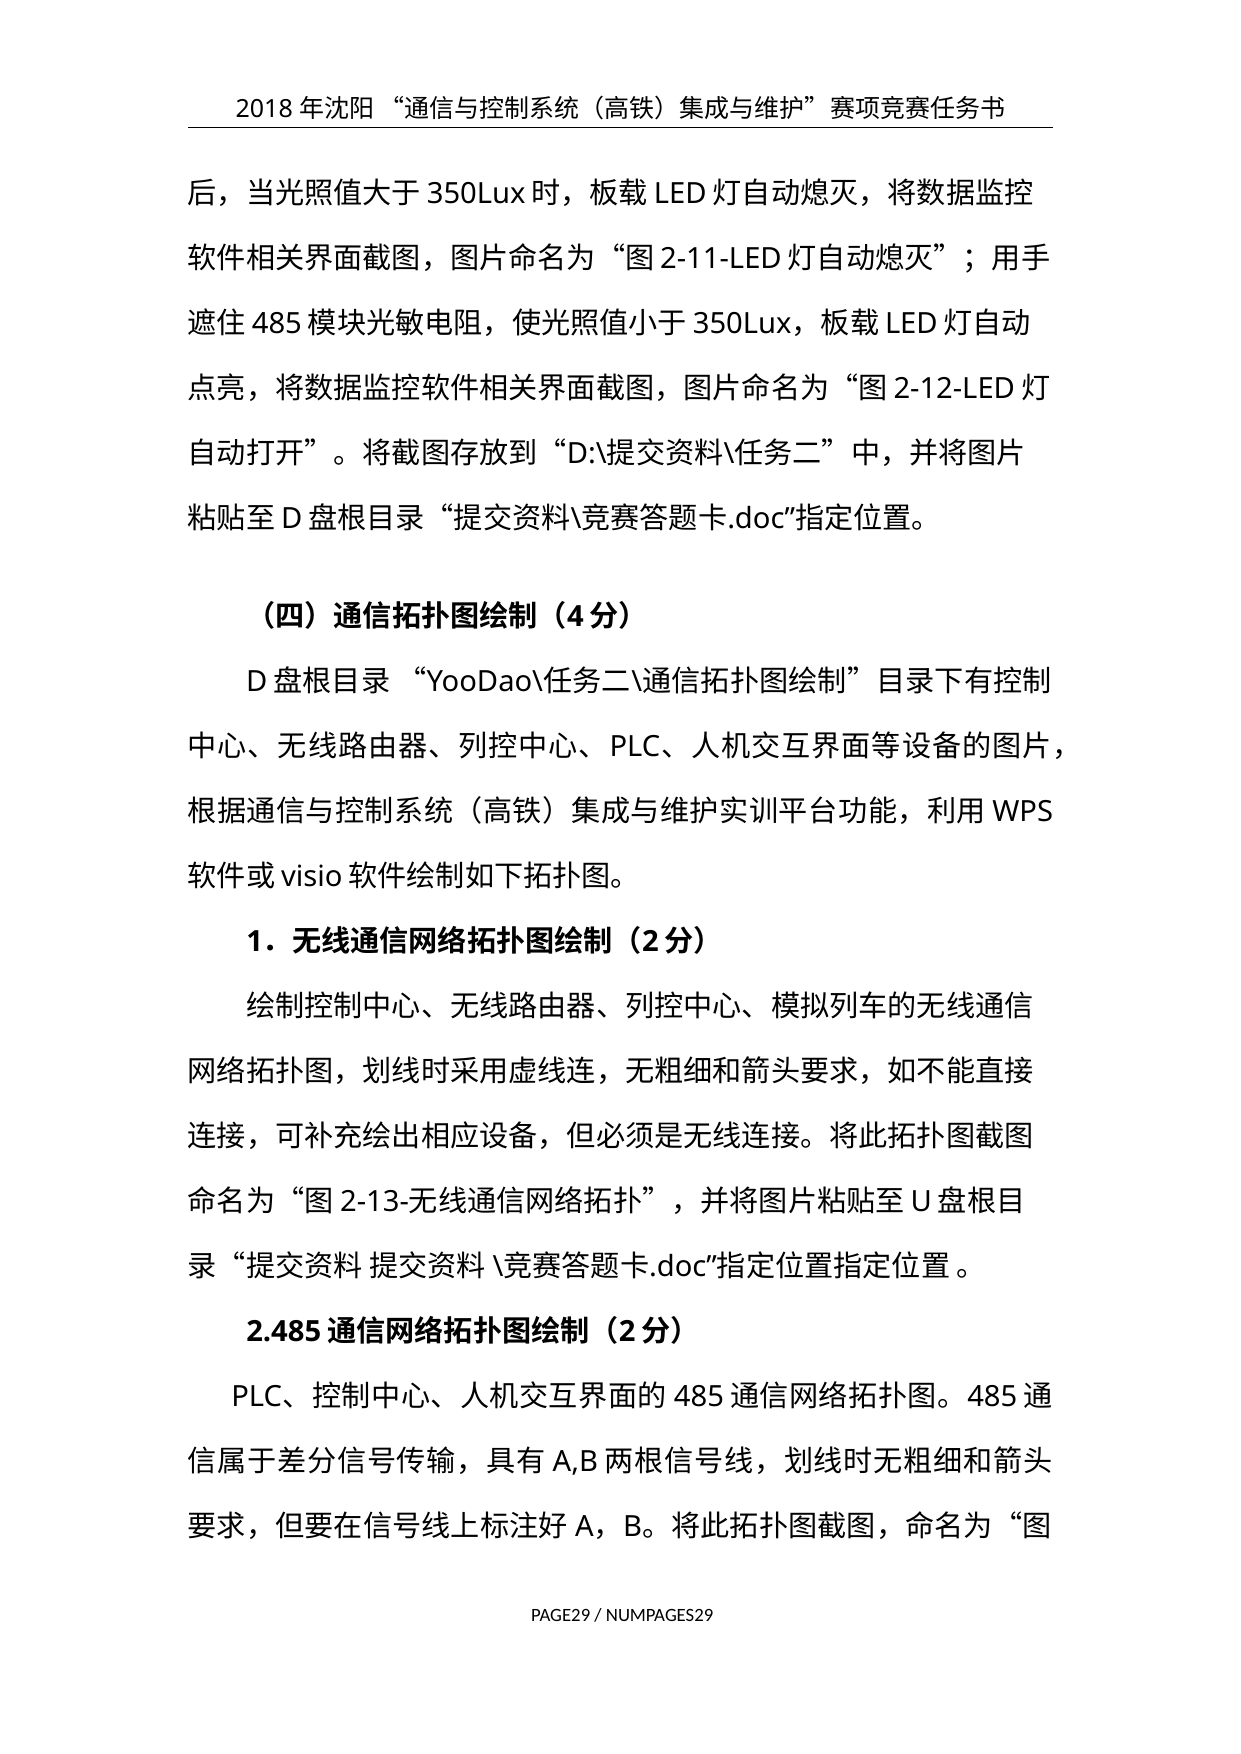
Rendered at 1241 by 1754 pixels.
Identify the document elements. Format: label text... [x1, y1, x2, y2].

text 绘制控制中心、无线路由器、列控中心、模拟列车的无线通信网络拓扑图，划线时采用虚线连，无粗细和箭头要求，如不能直接连接，可补充绘出相应设备，但必须是无线连接。将此拓扑图截图命名为“图 2-13-无线通信网络拓扑”，并将图片粘贴至U盘根目录“提交资料 提交资料 \竞赛答题卡.doc”指定位置指定位置 。 [187, 971, 1053, 1296]
text （四）通信拓扑图绘制（4分） [187, 581, 1053, 646]
text D盘根目录 “YooDao\任务二\通信拓扑图绘制”目录下有控制中心、无线路由器、列控中心、PLC、人机交互界面等设备的图片，根据通信与控制系统（高铁）集成与维护实训平台功能，利用WPS软件或visio软件绘制如下拓扑图。 [187, 646, 1053, 906]
text 2.485通信网络拓扑图绘制（2分） [187, 1296, 1053, 1361]
text 1．无线通信网络拓扑图绘制（2分） [187, 906, 1053, 971]
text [187, 1361, 1053, 1556]
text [187, 158, 1053, 548]
